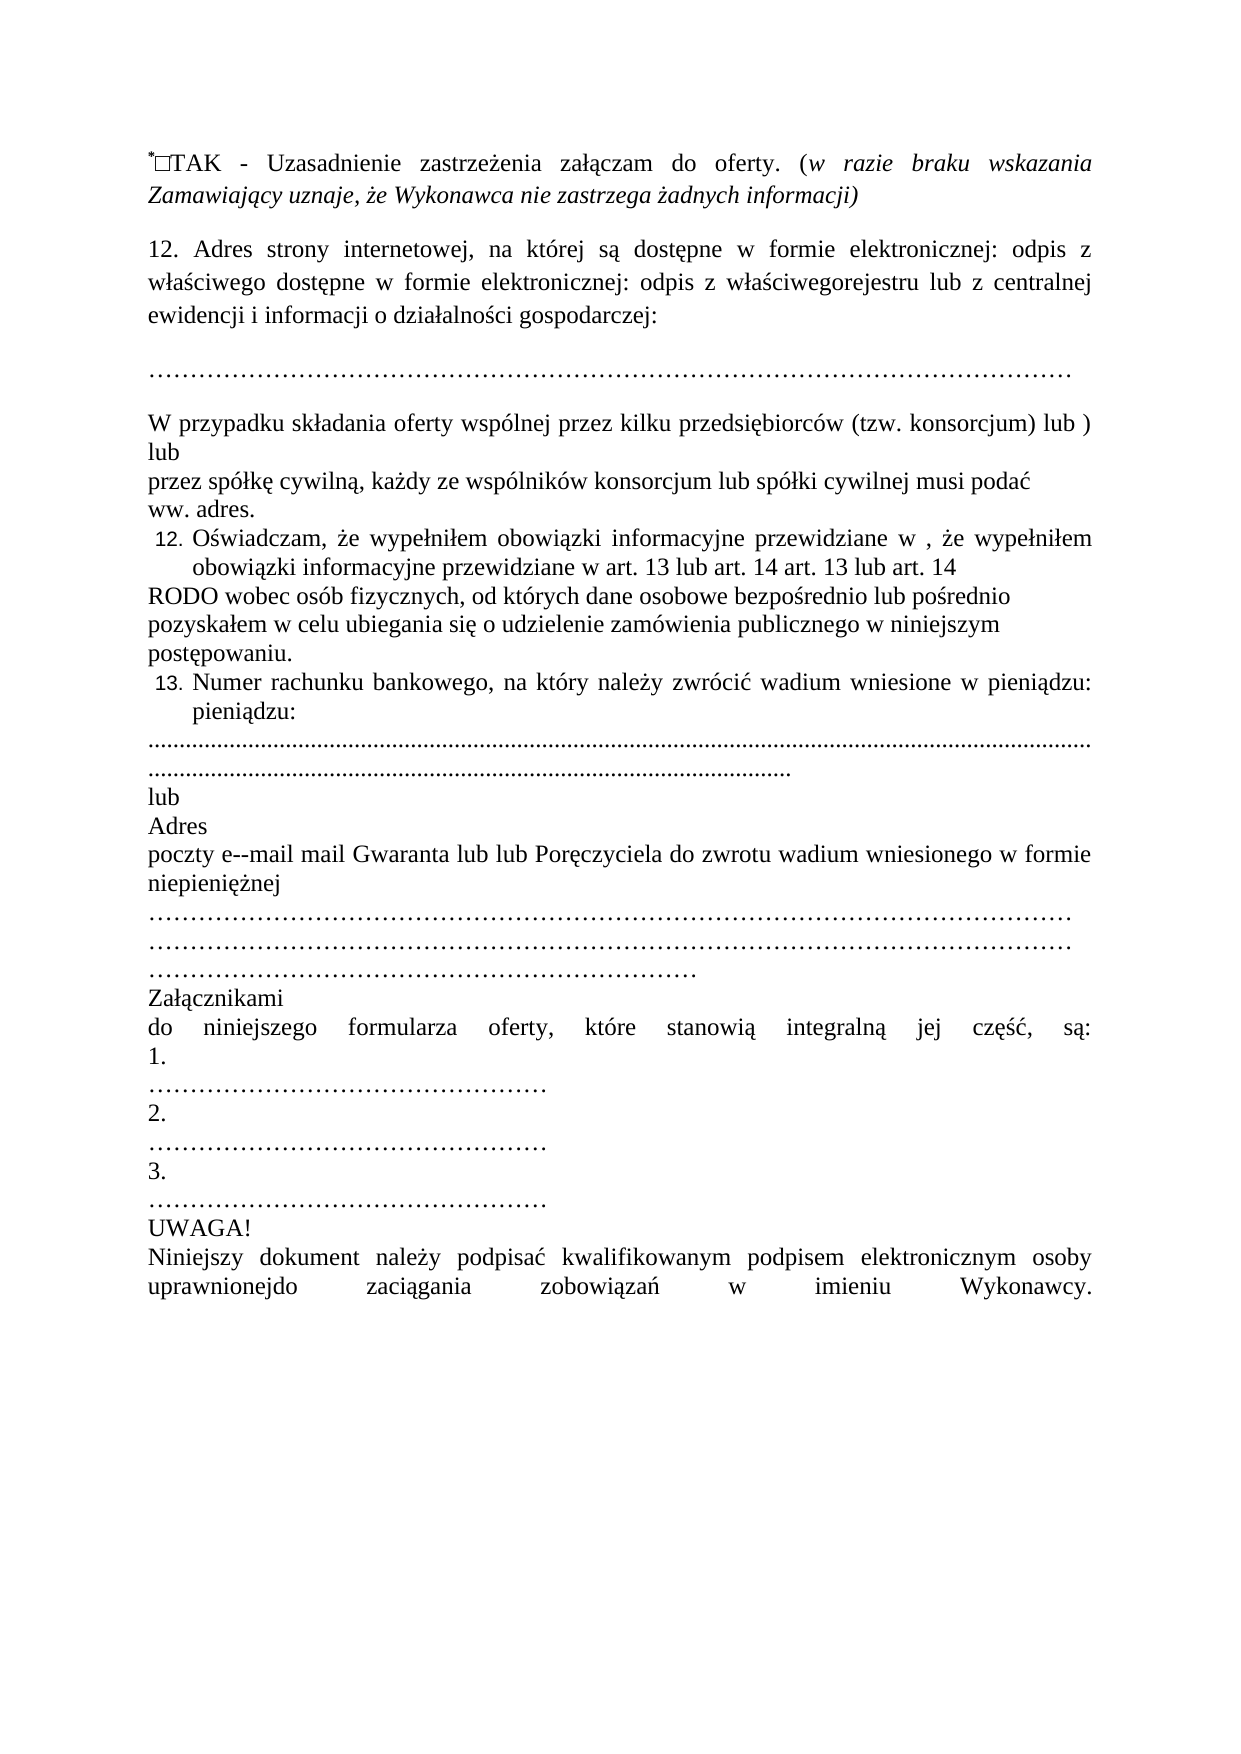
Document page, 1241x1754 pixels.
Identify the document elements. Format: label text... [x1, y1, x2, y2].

text RODO wobec osób fizycznych, od których dane osobowe bezpośrednio lub pośrednio [148, 581, 1093, 609]
list Numer rachunku bankowego, na który należy zwrócić wadium wniesione w pieniądzu: pieniądzu: [154, 667, 1093, 724]
text W przypadku składania oferty wspólnej przez kilku przedsiębiorców (tzw. konsorcjum) lub ) lub [148, 408, 1093, 466]
text Adres [148, 811, 1093, 839]
text Niniejszy dokument należy podpisać kwalifikowanym podpisem elektronicznym osoby uprawnionejdo zaciągania zobowiązań w imieniu Wykonawcy. [148, 1242, 1093, 1327]
text 12. Adres strony internetowej, na której są dostępne w formie elektronicznej: odpis z właściwego dostępne w formie elektronicznej: odpis z właściwegorejestru lub z centralnej ewidencji i informacji o działalności gospodarczej: [148, 234, 1093, 329]
text ……………………………………………………………………………………………………………………………………………………………………………………………………………………………………………………………… Załącznikami [148, 897, 1093, 1012]
text przez spółkę cywilną, każdy ze wspólników konsorcjum lub spółki cywilnej musi podać [148, 466, 1093, 494]
text ………………………………………… 2. [148, 1069, 1093, 1127]
text pozyskałem w celu ubiegania się o udzielenie zamówienia publicznego w niniejszym [148, 609, 1093, 638]
text ………………………………………………………………………………………………… [148, 354, 1093, 383]
text *□TAK - Uzasadnienie zastrzeżenia załączam do oferty. (w razie braku wskazania Zamawiający uznaje, że Wykonawca nie zastrzega żadnych informacji) [148, 148, 1093, 209]
text do niniejszego formularza oferty, które stanowią integralną jej część, są: 1. [148, 1012, 1093, 1069]
text poczty e--mail mail Gwaranta lub lub Poręczyciela do zwrotu wadium wniesionego w formie niepieniężnej [148, 839, 1093, 897]
text ………………………………………… 3. [148, 1127, 1093, 1184]
text .............................................................................................................................................................................................................................................................. lub [148, 724, 1093, 811]
list Oświadczam, że wypełniłem obowiązki informacyjne przewidziane w , że wypełniłem obowiązki informacyjne przewidziane w art. 13 lub art. 14 art. 13 lub art. 14 [154, 523, 1093, 581]
text ………………………………………… UWAGA! [148, 1184, 1093, 1242]
text ww. adres. [148, 494, 1093, 523]
text postępowaniu. [148, 638, 1093, 667]
